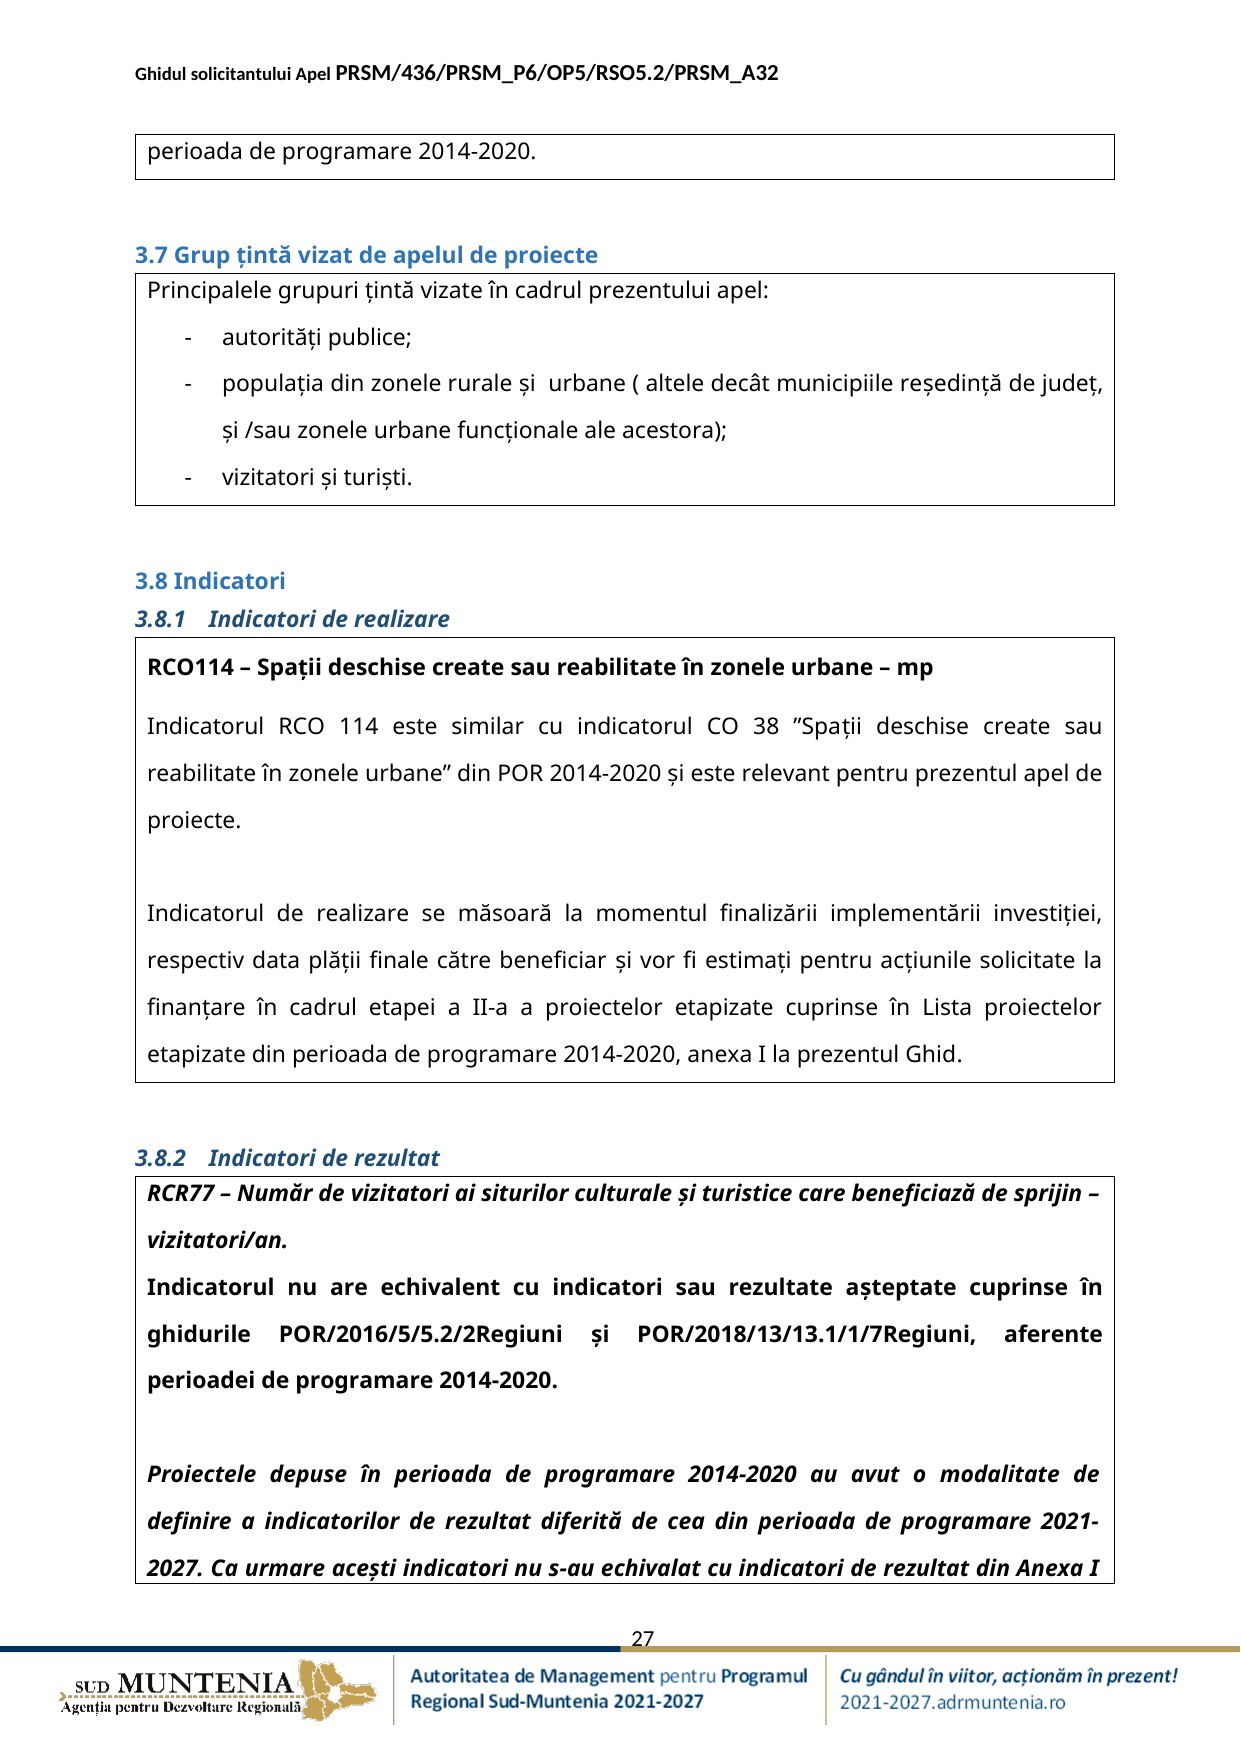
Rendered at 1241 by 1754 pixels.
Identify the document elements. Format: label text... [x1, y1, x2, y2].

subtitle 3.8 Indicatori [135, 565, 1150, 596]
subtitle 3.7 Grup țintă vizat de apelul de proiecte [135, 239, 1150, 270]
picture [0, 1646, 1241, 1726]
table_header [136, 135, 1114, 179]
subtitle 3.8.2 Indicatori de rezultat [135, 1142, 1150, 1173]
subtitle 3.8.1 Indicatori de realizare [135, 603, 1150, 634]
table_header RCO114 – Spații deschise create sau reabilitate în zonele urbane – mp Indicatorul RCO 114 este similar cu indicatorul CO 38 ”Spaţii deschise create sau reabilitate în zonele urbane” din POR 2014-2020 și este relevant pentru prezentul apel de proiecte. Indicatorul de realizare se măsoară la momentul finalizării implementării investiției, respectiv data plății finale către beneficiar și vor fi estimați pentru acțiunile solicitate la finanțare în cadrul etapei a II-a a proiectelor etapizate cuprinse în Lista proiectelor etapizate din perioada de programare 2014-2020, anexa I la prezentul Ghid. [136, 638, 1114, 1082]
table_header Principalele grupuri țintă vizate în cadrul prezentului apel: autorități publice; populația din zonele rurale și urbane ( altele decât municipiile reşedinţă de judeţ, și /sau zonele urbane funcționale ale acestora); vizitatori și turiști. [136, 274, 1114, 505]
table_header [136, 1177, 1114, 1583]
